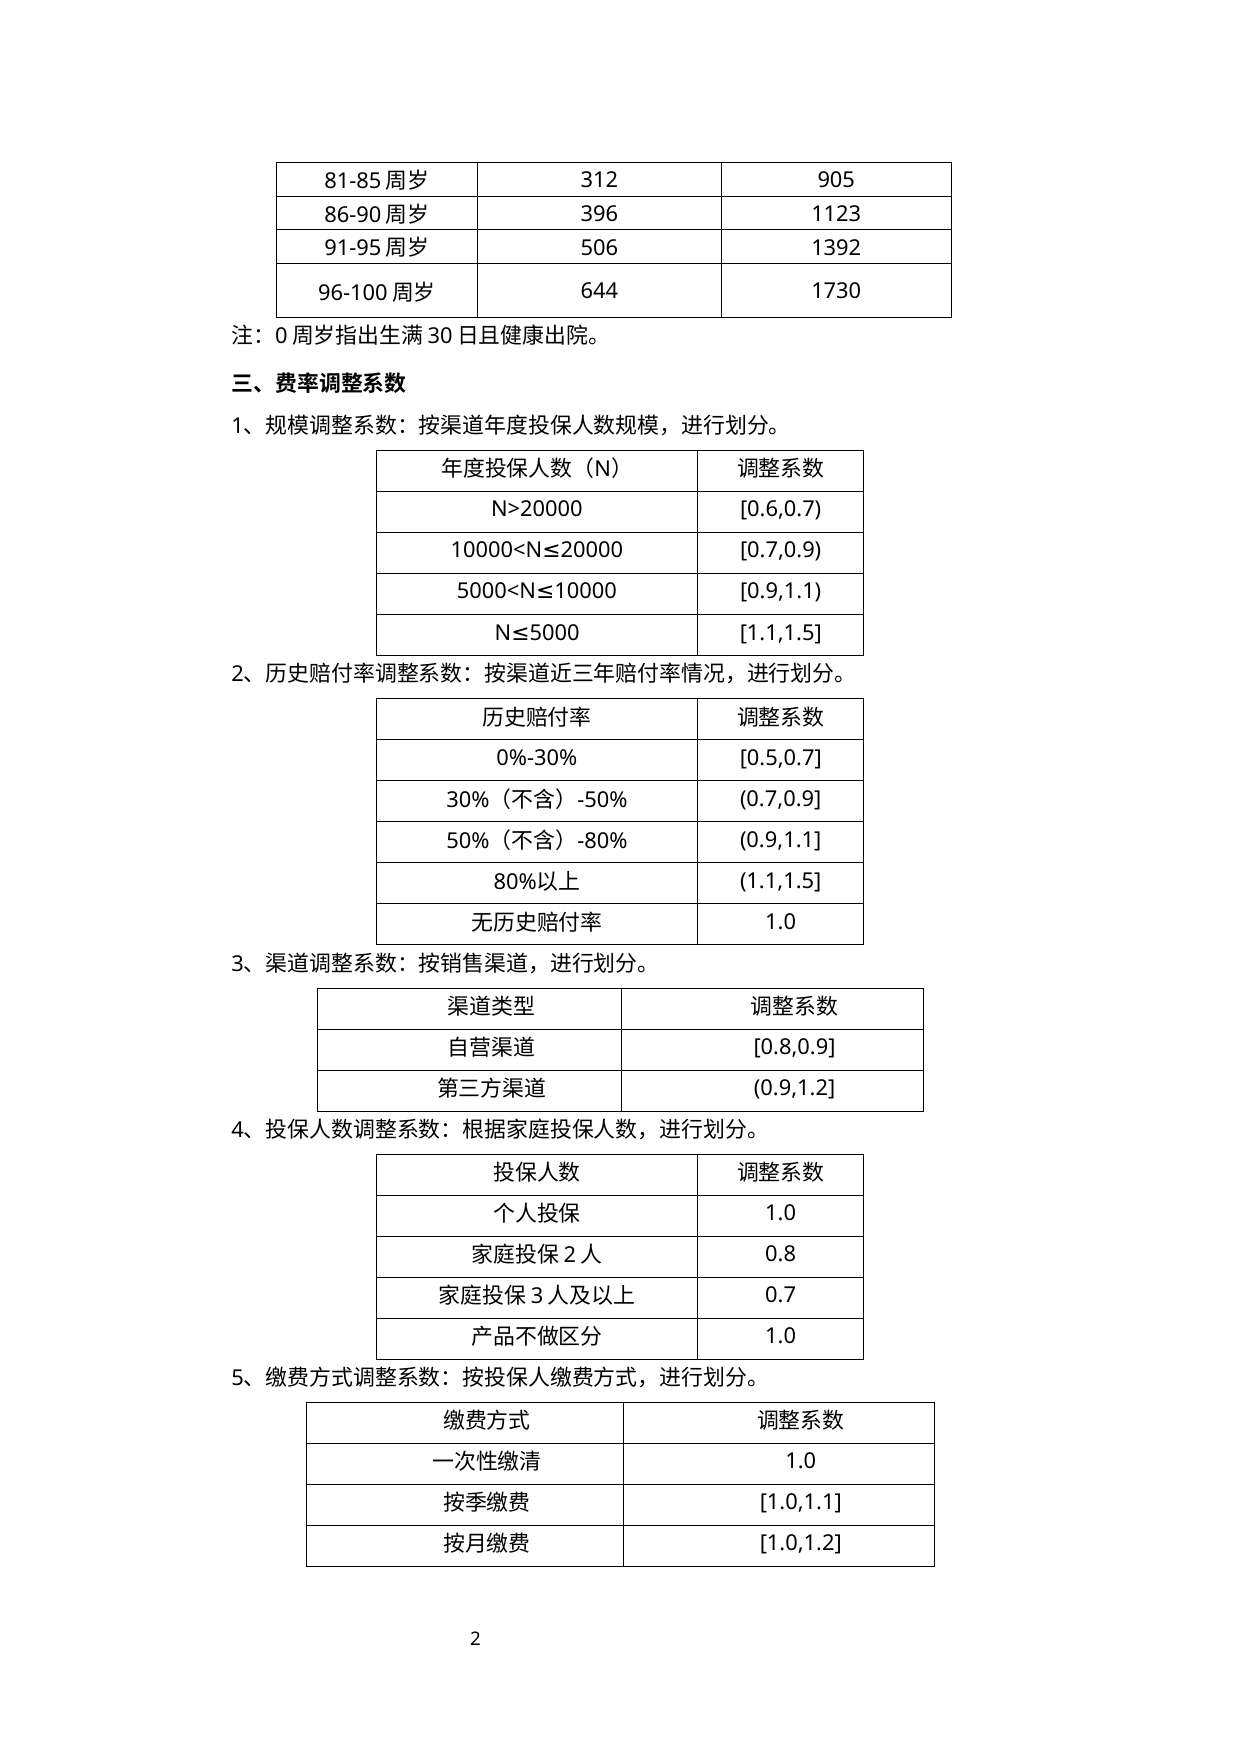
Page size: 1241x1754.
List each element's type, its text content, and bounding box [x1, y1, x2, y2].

table_header 调整系数 [624, 1403, 934, 1443]
table_cell 30%（不含）-50% [377, 781, 697, 821]
table_cell 产品不做区分 [377, 1319, 697, 1359]
table_cell 81-85周岁 [277, 163, 477, 196]
table_header 投保人数 [377, 1155, 697, 1194]
text 1、规模调整系数：按渠道年度投保人数规模，进行划分。 [187, 408, 1053, 440]
table_cell 无历史赔付率 [377, 904, 697, 944]
table_cell 1.0 [698, 1319, 863, 1359]
table_cell N>20000 [377, 492, 697, 532]
table_cell 312 [478, 163, 721, 196]
table_cell [0.9,1.1) [698, 574, 863, 614]
table_cell [1.1,1.5] [698, 615, 863, 655]
table_cell 1730 [722, 264, 951, 317]
text 3、渠道调整系数：按销售渠道，进行划分。 [187, 945, 1053, 978]
table_header 年度投保人数（N） [377, 451, 697, 491]
table_cell 家庭投保3人及以上 [377, 1278, 697, 1318]
table_header 调整系数 [698, 1155, 863, 1194]
text 4、投保人数调整系数：根据家庭投保人数，进行划分。 [187, 1112, 1053, 1144]
table_header 渠道类型 [318, 989, 621, 1028]
list 三、费率调整系数 [187, 366, 1053, 398]
table_cell 1.0 [698, 904, 863, 944]
table_cell 0%-30% [377, 740, 697, 780]
table_cell 0.8 [698, 1237, 863, 1277]
table_cell (0.9,1.2] [622, 1071, 923, 1111]
table_cell 396 [478, 197, 721, 229]
table_header 调整系数 [622, 989, 923, 1028]
table_cell 按月缴费 [307, 1526, 623, 1566]
text 注：0周岁指出生满30日且健康出院。 [187, 318, 1053, 350]
table_cell 50%（不含）-80% [377, 822, 697, 862]
table_cell 905 [722, 163, 951, 196]
table_cell 644 [478, 264, 721, 317]
table_cell 1392 [722, 230, 951, 263]
table_cell [0.6,0.7) [698, 492, 863, 532]
table_cell 一次性缴清 [307, 1444, 623, 1484]
table_header 缴费方式 [307, 1403, 623, 1443]
text 5、缴费方式调整系数：按投保人缴费方式，进行划分。 [187, 1360, 1053, 1392]
table_cell N≤5000 [377, 615, 697, 655]
table_header 调整系数 [698, 699, 863, 739]
table_cell [0.5,0.7] [698, 740, 863, 780]
table_cell 506 [478, 230, 721, 263]
table_cell (1.1,1.5] [698, 863, 863, 903]
table_cell [1.0,1.2] [624, 1526, 934, 1566]
table_cell 91-95周岁 [277, 230, 477, 263]
table_header 调整系数 [698, 451, 863, 491]
table_cell 0.7 [698, 1278, 863, 1318]
table_cell [0.7,0.9) [698, 533, 863, 573]
table_cell (0.9,1.1] [698, 822, 863, 862]
table_cell 1123 [722, 197, 951, 229]
table_cell 96-100周岁 [277, 264, 477, 317]
table_cell 5000<N≤10000 [377, 574, 697, 614]
table_header 历史赔付率 [377, 699, 697, 739]
table_cell 1.0 [698, 1196, 863, 1236]
table_cell 第三方渠道 [318, 1071, 621, 1111]
table_cell 家庭投保2人 [377, 1237, 697, 1277]
table_cell (0.7,0.9] [698, 781, 863, 821]
table_cell 按季缴费 [307, 1485, 623, 1525]
table_cell 1.0 [624, 1444, 934, 1484]
table_cell 86-90周岁 [277, 197, 477, 229]
table_cell 80%以上 [377, 863, 697, 903]
text 2、历史赔付率调整系数：按渠道近三年赔付率情况，进行划分。 [187, 656, 1053, 689]
table_cell [1.0,1.1] [624, 1485, 934, 1525]
table_cell 自营渠道 [318, 1030, 621, 1069]
table_cell 10000<N≤20000 [377, 533, 697, 573]
table_cell [0.8,0.9] [622, 1030, 923, 1069]
table_cell 个人投保 [377, 1196, 697, 1236]
